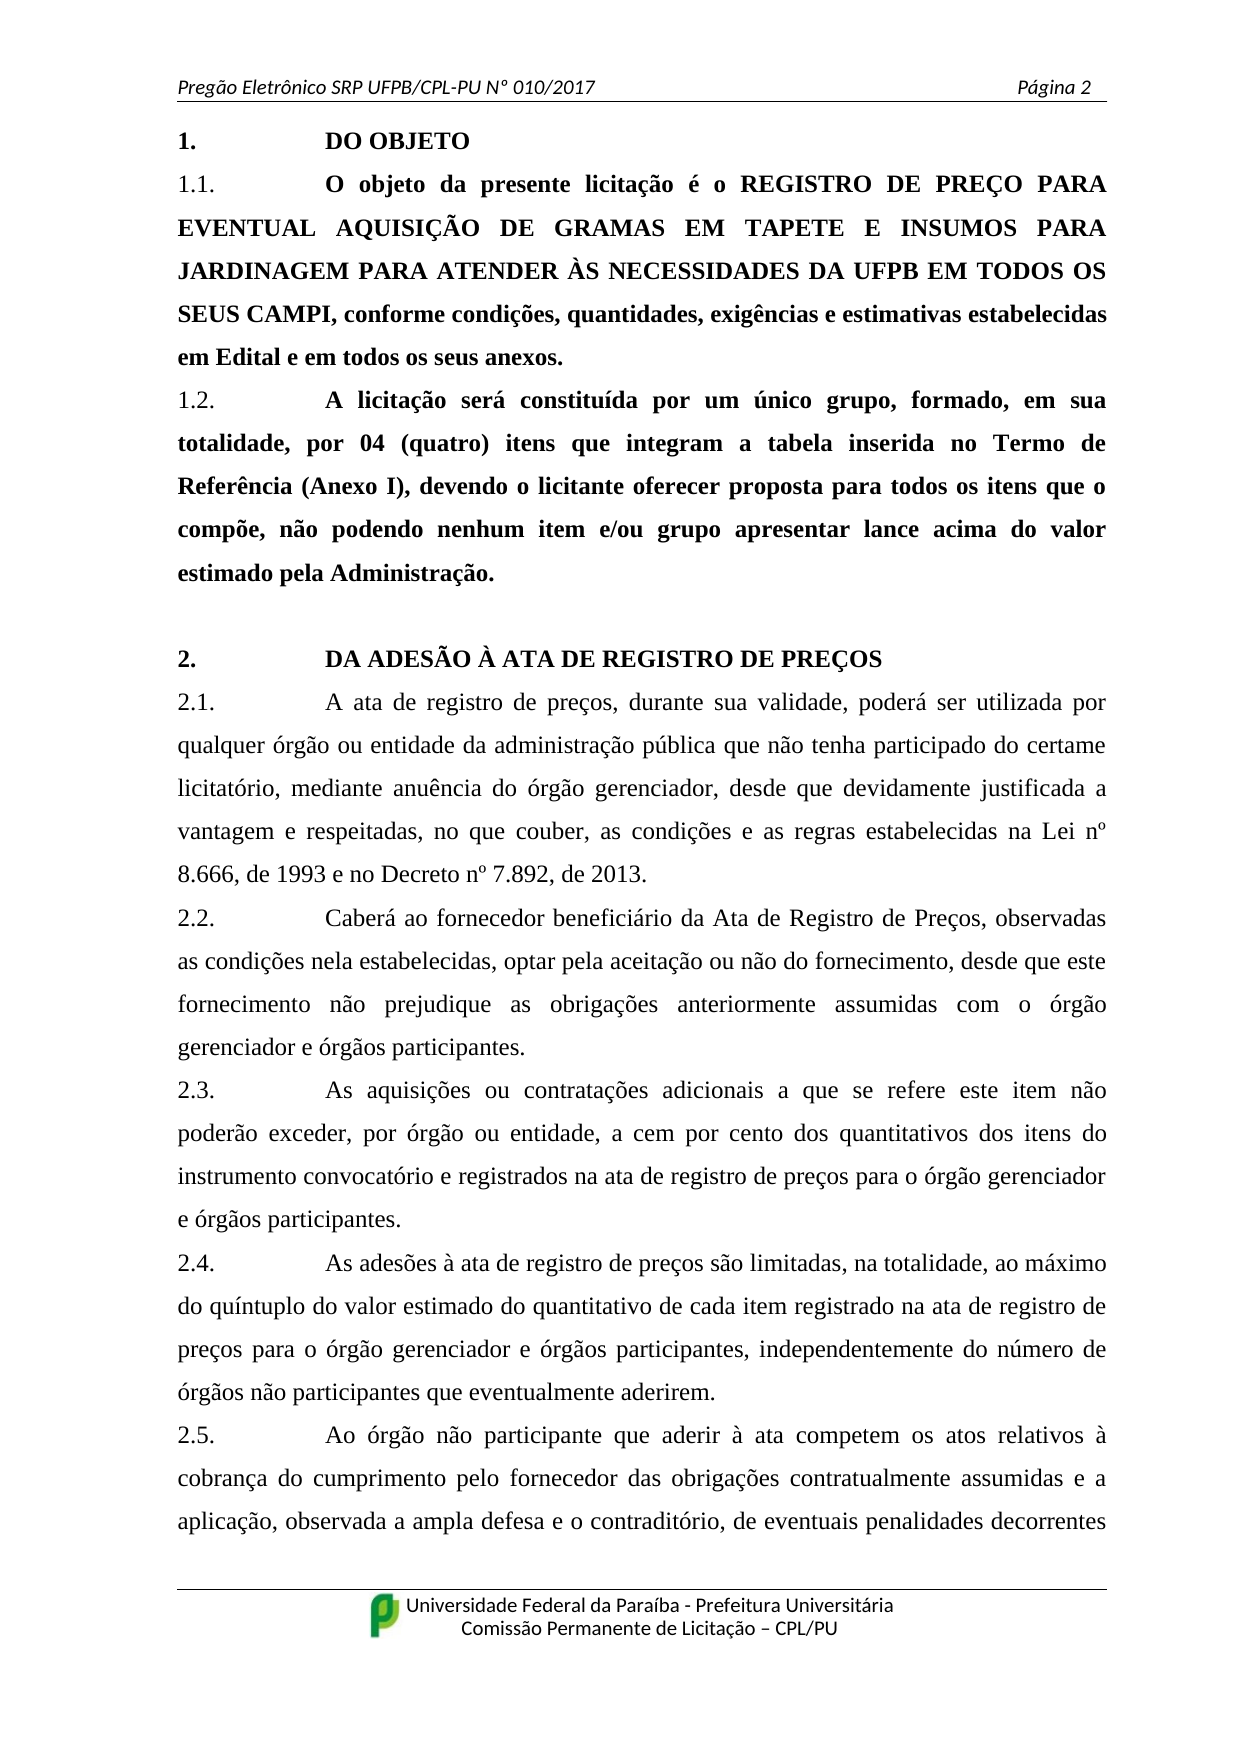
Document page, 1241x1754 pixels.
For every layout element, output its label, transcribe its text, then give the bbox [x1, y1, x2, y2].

list Caberá ao fornecedor beneficiário da Ata de Registro de Preços, observadas as condições nela estabelecidas, optar pela aceitação ou não do fornecimento, desde que este fornecimento não prejudique as obrigações anteriormente assumidas com o órgão gerenciador e órgãos participantes. [177, 903, 1107, 1061]
list As aquisições ou contratações adicionais a que se refere este item não poderão exceder, por órgão ou entidade, a cem por cento dos quantitativos dos itens do instrumento convocatório e registrados na ata de registro de preços para o órgão gerenciador e órgãos participantes. [177, 1075, 1107, 1233]
list O objeto da presente licitação é o REGISTRO DE PREÇO PARA EVENTUAL AQUISIÇÃO DE GRAMAS EM TAPETE E INSUMOS PARA JARDINAGEM PARA ATENDER ÀS NECESSIDADES DA UFPB EM TODOS OS SEUS CAMPI, conforme condições, quantidades, exigências e estimativas estabelecidas em Edital e em todos os seus anexos. [177, 169, 1107, 371]
picture [368, 1592, 405, 1639]
text DO OBJETO [177, 126, 1107, 155]
text DA ADESÃO À ATA DE REGISTRO DE PREÇOS [177, 644, 1107, 673]
list As adesões à ata de registro de preços são limitadas, na totalidade, ao máximo do quíntuplo do valor estimado do quantitativo de cada item registrado na ata de registro de preços para o órgão gerenciador e órgãos participantes, independentemente do número de órgãos não participantes que eventualmente aderirem. [177, 1248, 1107, 1406]
list A ata de registro de preços, durante sua validade, poderá ser utilizada por qualquer órgão ou entidade da administração pública que não tenha participado do certame licitatório, mediante anuência do órgão gerenciador, desde que devidamente justificada a vantagem e respeitadas, no que couber, as condições e as regras estabelecidas na Lei nº 8.666, de 1993 e no Decreto nº 7.892, de 2013. [177, 687, 1107, 888]
list A licitação será constituída por um único grupo, formado, em sua totalidade, por 04 (quatro) itens que integram a tabela inserida no Termo de Referência (Anexo I), devendo o licitante oferecer proposta para todos os itens que o compõe, não podendo nenhum item e/ou grupo apresentar lance acima do valor estimado pela Administração. [177, 385, 1107, 586]
